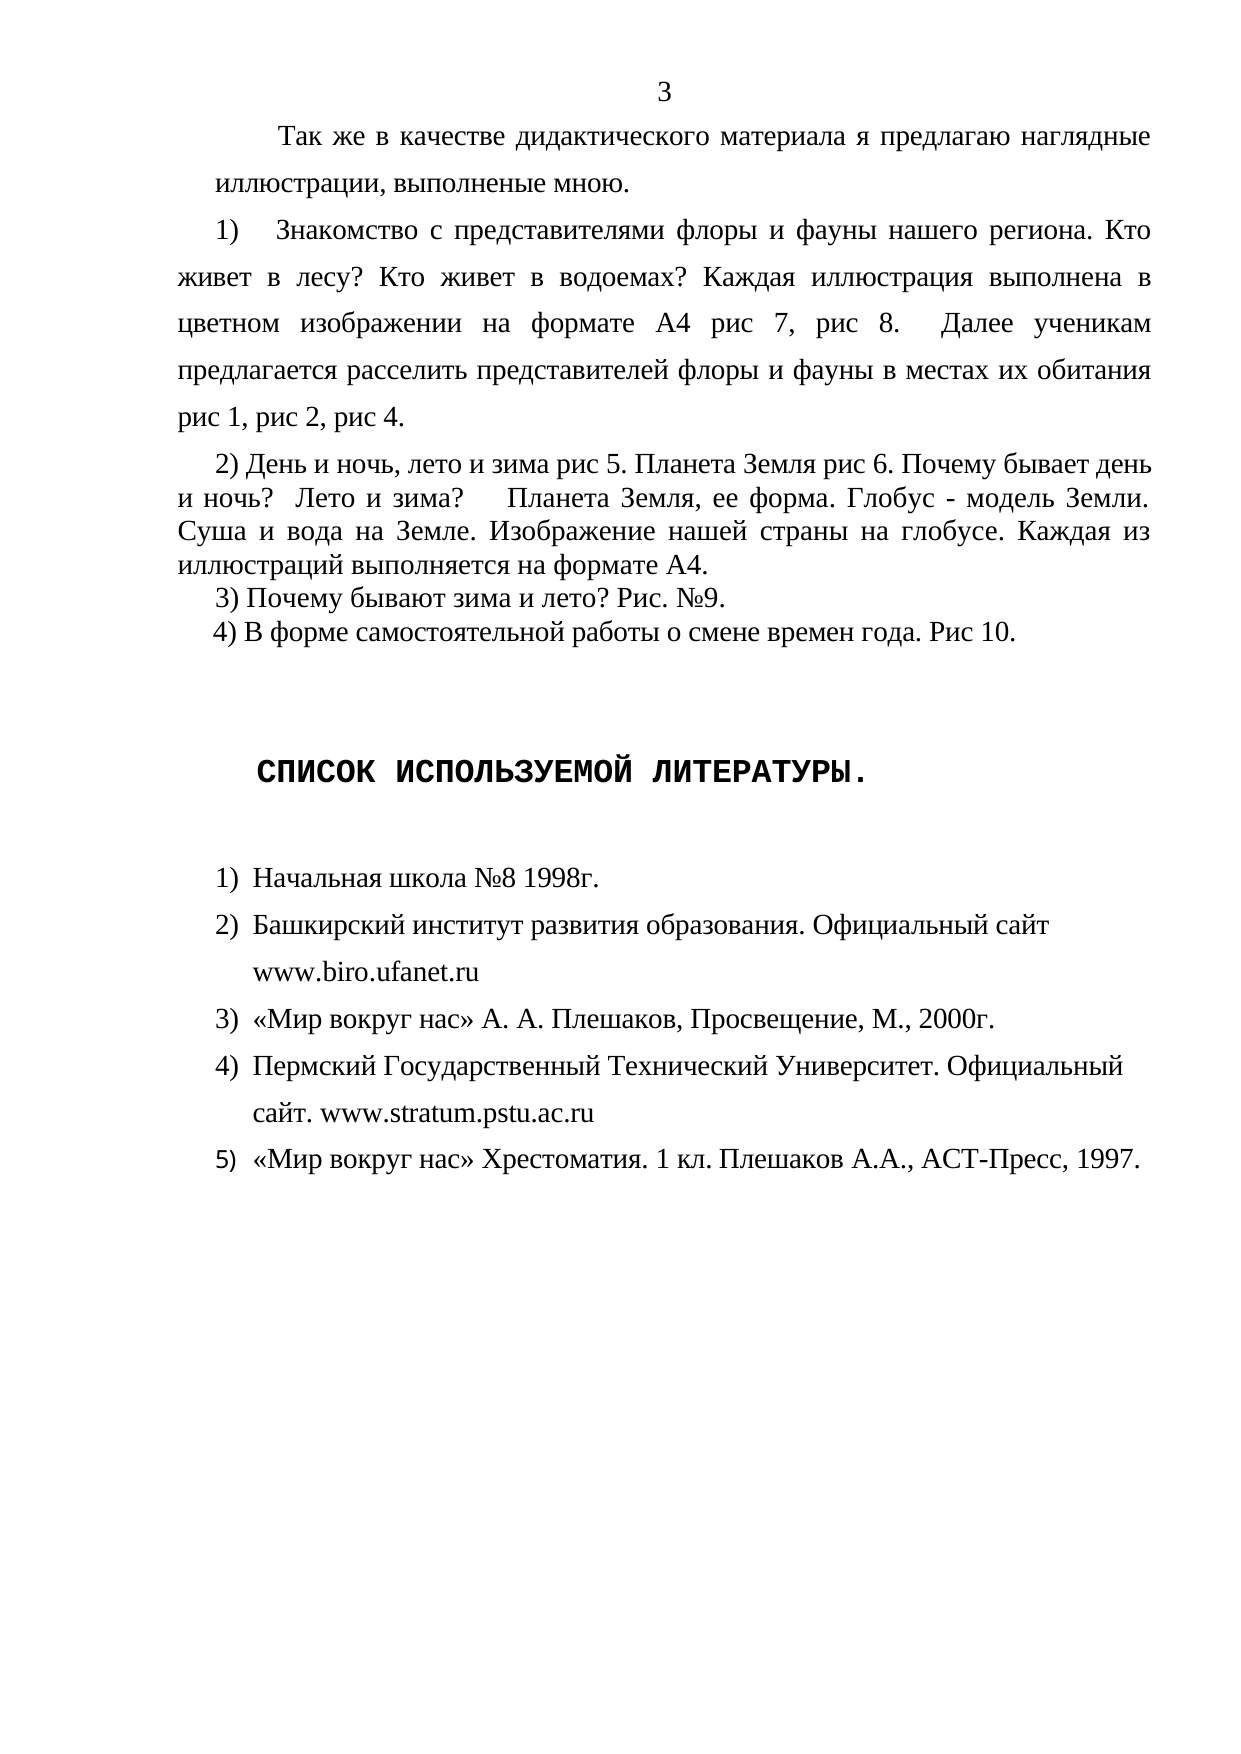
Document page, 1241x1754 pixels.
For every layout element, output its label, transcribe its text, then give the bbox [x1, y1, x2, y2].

list «Мир вокруг нас» Хрестоматия. 1 кл. Плешаков А.А., АСТ-Пресс, 1997. [215, 1142, 1152, 1176]
list Пермский Государственный Технический Университет. Официальный сайт. www.stratum.pstu.ac.ru [215, 1048, 1152, 1128]
list Башкирский институт развития образования. Официальный сайт www.biro.ufanet.ru [215, 907, 1152, 988]
list Знакомство с представителями флоры и фауны нашего региона. Кто живет в лесу? Кто живет в водоемах? Каждая иллюстрация выполнена в цветном изображении на формате А4 рис 7, рис 8. Далее ученикам предлагается расселить представителей флоры и фауны в местах их обитания рис 1, рис 2, рис 4. [177, 212, 1152, 433]
text 4) В форме самостоятельной работы о смене времен года. Рис 10. [177, 614, 1152, 647]
text Так же в качестве дидактического материала я предлагаю наглядные иллюстрации, выполненые мною. [215, 118, 1152, 198]
text СПИСОК ИСПОЛЬЗУЕМОЙ ЛИТЕРАТУРЫ. [177, 754, 1152, 792]
list «Мир вокруг нас» А. А. Плешаков, Просвещение, М., 2000г. [215, 1001, 1152, 1034]
text 3) Почему бывают зима и лето? Рис. №9. [177, 580, 1152, 614]
text 2) День и ночь, лето и зима рис 5. Планета Земля рис 6. Почему бывает день и ночь? Лето и зима? Планета Земля, ее форма. Глобус - модель Земли. Суша и вода на Земле. Изображение нашей страны на глобусе. Каждая из иллюстраций выполняется на формате А4. [177, 446, 1152, 580]
list Начальная школа №8 1998г. [215, 860, 1152, 894]
